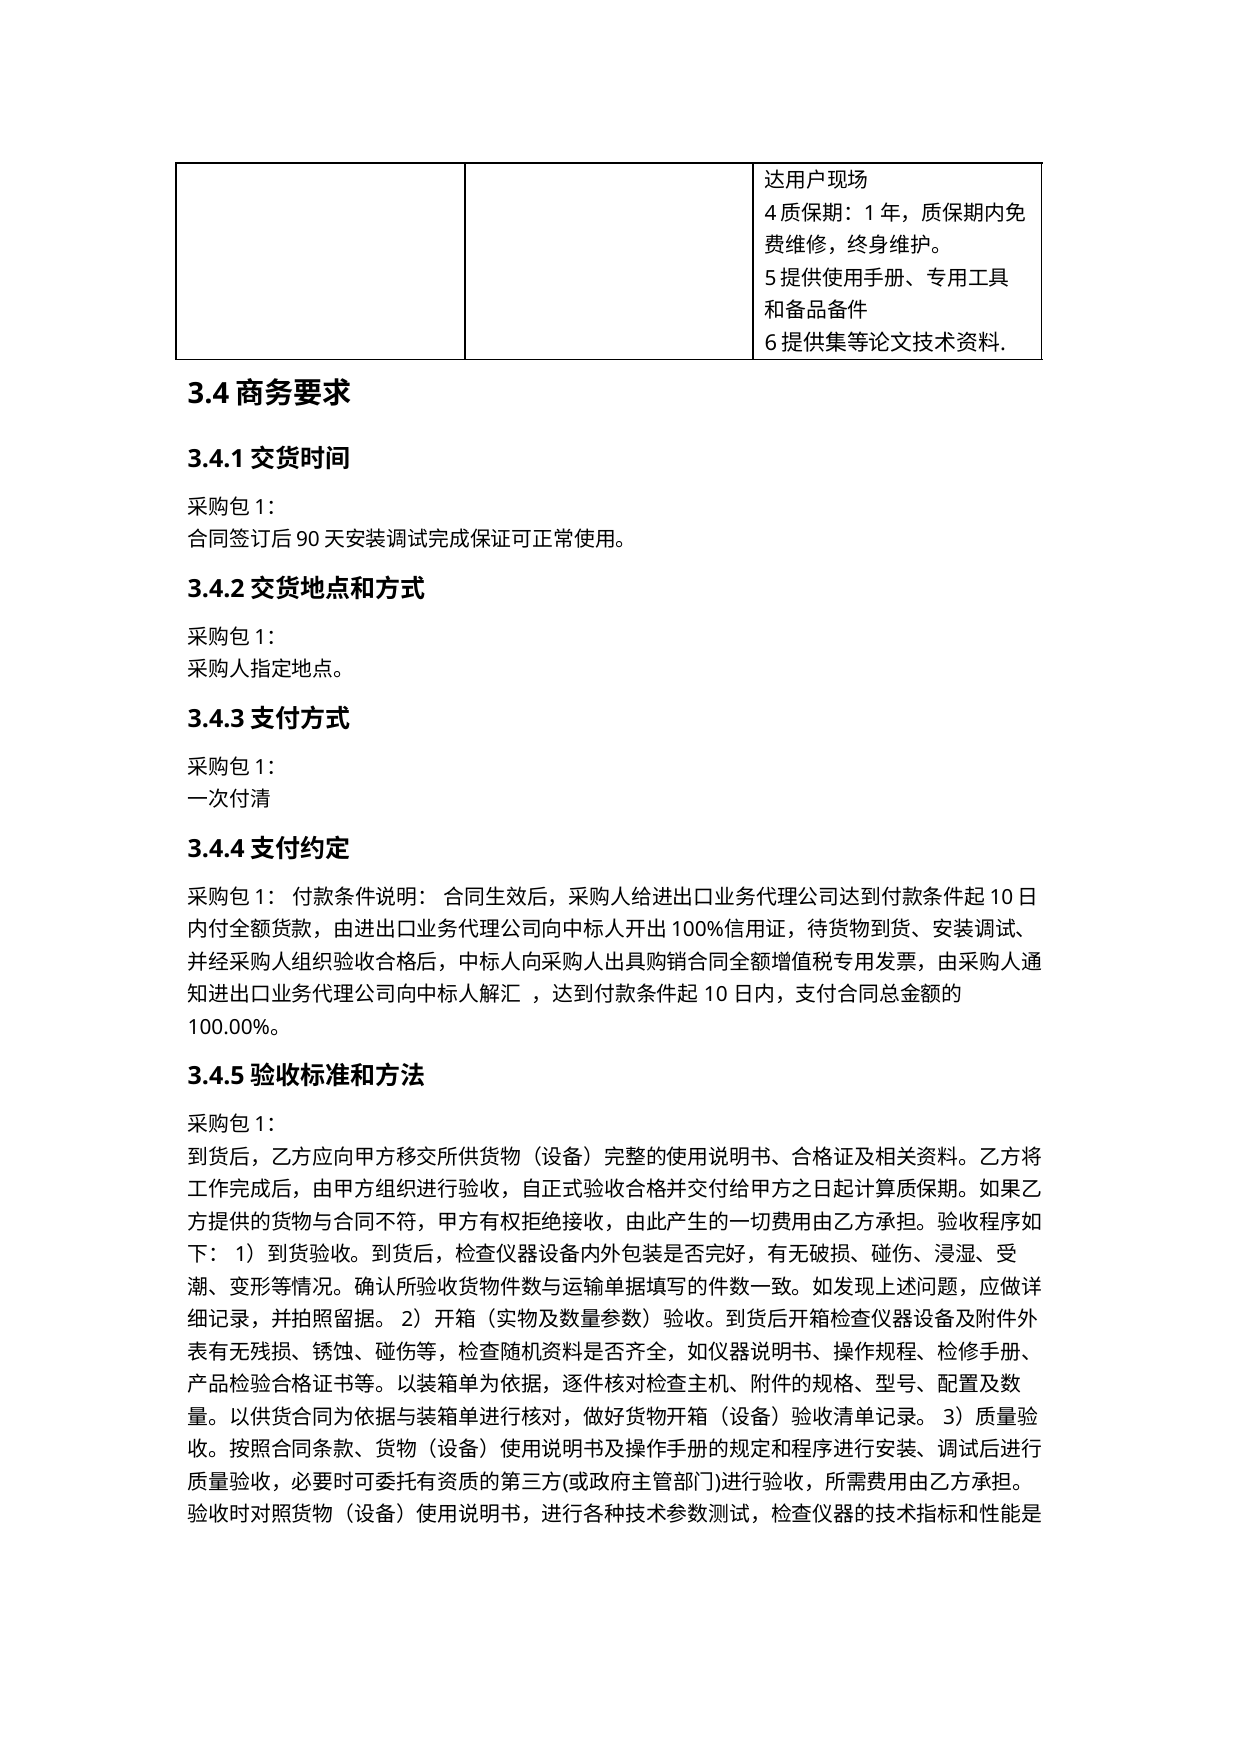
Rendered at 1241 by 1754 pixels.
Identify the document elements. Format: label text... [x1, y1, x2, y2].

text 3.4.5验收标准和方法 [187, 1043, 1053, 1108]
table_cell ★ [466, 164, 752, 358]
text 采购包1： [187, 750, 1053, 783]
text 采购人指定地点。 [187, 653, 1053, 685]
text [187, 1140, 1053, 1530]
text 3.4.2交货地点和方式 [187, 555, 1053, 620]
text 采购包1： 付款条件说明： 合同生效后，采购人给进出口业务代理公司达到付款条件起10日内付全额货款，由进出口业务代理公司向中标人开出100%信用证，待货物到货、安装调试、并经采购人组织验收合格后，中标人向采购人出具购销合同全额增值税专用发票，由采购人通知进出口业务代理公司向中标人解汇 ，达到付款条件起 10 日内，支付合同总金额的 100.00%。 [187, 880, 1053, 1043]
text 采购包1： [187, 620, 1053, 653]
text 采购包1： [187, 490, 1053, 523]
text 3.4.4支付约定 [187, 815, 1053, 880]
text 一次付清 [187, 783, 1053, 815]
text 合同签订后90天安装调试完成保证可正常使用。 [187, 523, 1053, 555]
text 3.4.1交货时间 [187, 425, 1053, 490]
text 3.4.3支付方式 [187, 685, 1053, 750]
text 3.4商务要求 [187, 360, 1053, 425]
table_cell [754, 164, 1041, 358]
table_cell 2 [177, 164, 464, 358]
text 采购包1： [187, 1108, 1053, 1140]
